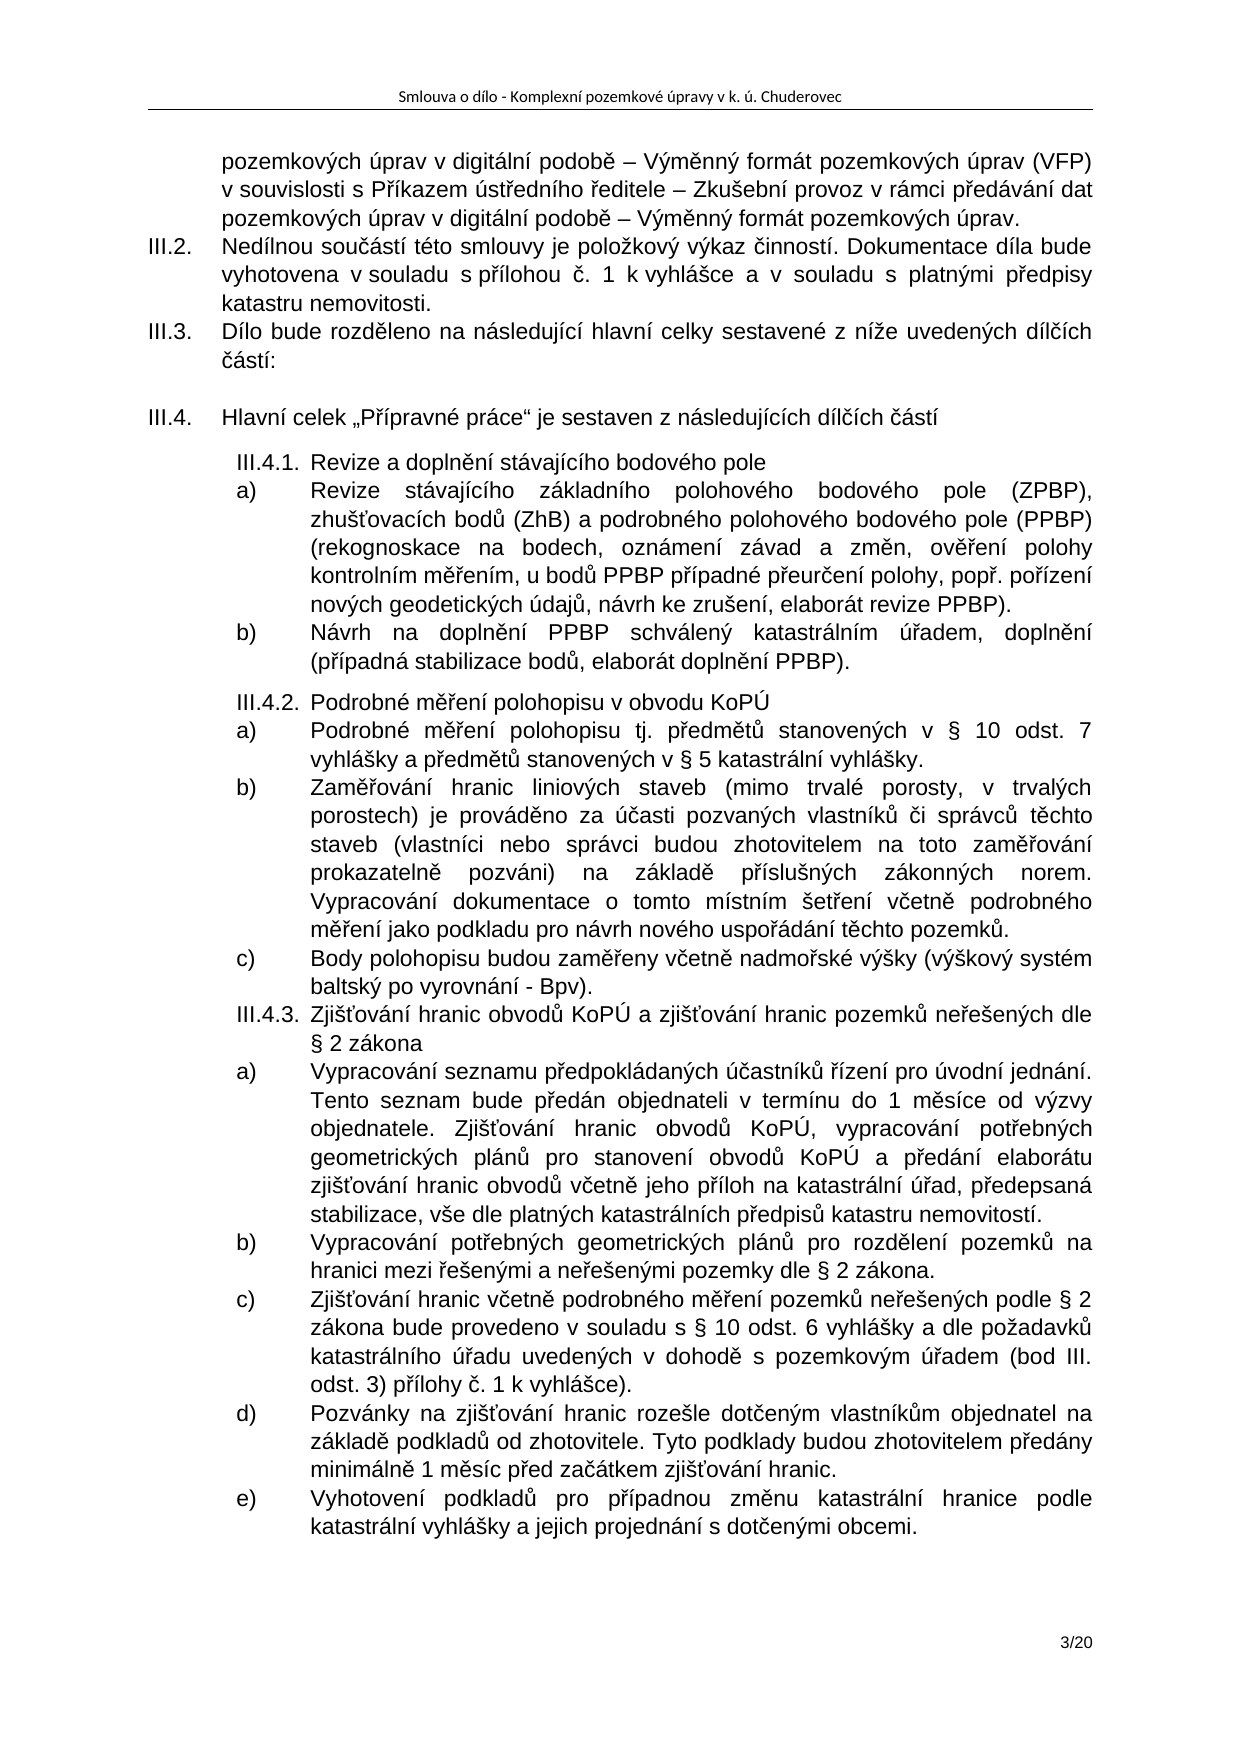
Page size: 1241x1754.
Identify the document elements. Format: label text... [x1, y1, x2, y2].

text Zjišťování hranic obvodů KoPÚ a zjišťování hranic pozemků neřešených dle § 2 zákona [236, 1001, 1093, 1056]
text Vypracování seznamu předpokládaných účastníků řízení pro úvodní jednání. Tento seznam bude předán objednateli v termínu do 1 měsíce od výzvy objednatele. Zjišťování hranic obvodů KoPÚ, vypracování potřebných geometrických plánů pro stanovení obvodů KoPÚ a předání elaborátu zjišťování hranic obvodů včetně jeho příloh na katastrální úřad, předepsaná stabilizace, vše dle platných katastrálních předpisů katastru nemovitostí. [236, 1058, 1093, 1227]
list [148, 148, 1093, 231]
text Zjišťování hranic včetně podrobného měření pozemků neřešených podle § 2 zákona bude provedeno v souladu s § 10 odst. 6 vyhlášky a dle požadavků katastrálního úřadu uvedených v dohodě s pozemkovým úřadem (bod III. odst. 3) přílohy č. 1 k vyhlášce). [236, 1286, 1093, 1397]
list Hlavní celek „Přípravné práce“ je sestaven z následujících dílčích částí [148, 403, 1093, 430]
text Podrobné měření polohopisu tj. předmětů stanovených v § 10 odst. 7 vyhlášky a předmětů stanovených v § 5 katastrální vyhlášky. [236, 717, 1093, 772]
text Body polohopisu budou zaměřeny včetně nadmořské výšky (výškový systém baltský po vyrovnání - Bpv). [236, 944, 1093, 999]
text Vyhotovení podkladů pro případnou změnu katastrální hranice podle katastrální vyhlášky a jejich projednání s dotčenými obcemi. [236, 1485, 1093, 1540]
list Dílo bude rozděleno na následující hlavní celky sestavené z níže uvedených dílčích částí: [148, 318, 1093, 373]
text Pozvánky na zjišťování hranic rozešle dotčeným vlastníkům objednatel na základě podkladů od zhotovitele. Tyto podklady budou zhotovitelem předány minimálně 1 měsíc před začátkem zjišťování hranic. [236, 1399, 1093, 1483]
text Podrobné měření polohopisu v obvodu KoPÚ [236, 689, 1093, 715]
list Nedílnou součástí této smlouvy je položkový výkaz činností. Dokumentace díla bude vyhotovena v souladu s přílohou č. 1 k vyhlášce a v souladu s platnými předpisy katastru nemovitosti. [148, 233, 1093, 316]
text Revize stávajícího základního polohového bodového pole (ZPBP), zhušťovacích bodů (ZhB) a podrobného polohového bodového pole (PPBP) (rekognoskace na bodech, oznámení závad a změn, ověření polohy kontrolním měřením, u bodů PPBP případné přeurčení polohy, popř. pořízení nových geodetických údajů, návrh ke zrušení, elaborát revize PPBP). [236, 477, 1093, 617]
text Vypracování potřebných geometrických plánů pro rozdělení pozemků na hranici mezi řešenými a neřešenými pozemky dle § 2 zákona. [236, 1229, 1093, 1284]
text Návrh na doplnění PPBP schválený katastrálním úřadem, doplnění (případná stabilizace bodů, elaborát doplnění PPBP). [236, 619, 1093, 674]
text Revize a doplnění stávajícího bodového pole [236, 449, 1093, 475]
text Zaměřování hranic liniových staveb (mimo trvalé porosty, v trvalých porostech) je prováděno za účasti pozvaných vlastníků či správců těchto staveb (vlastníci nebo správci budou zhotovitelem na toto zaměřování prokazatelně pozváni) na základě příslušných zákonných norem. Vypracování dokumentace o tomto místním šetření včetně podrobného měření jako podkladu pro návrh nového uspořádání těchto pozemků. [236, 774, 1093, 942]
